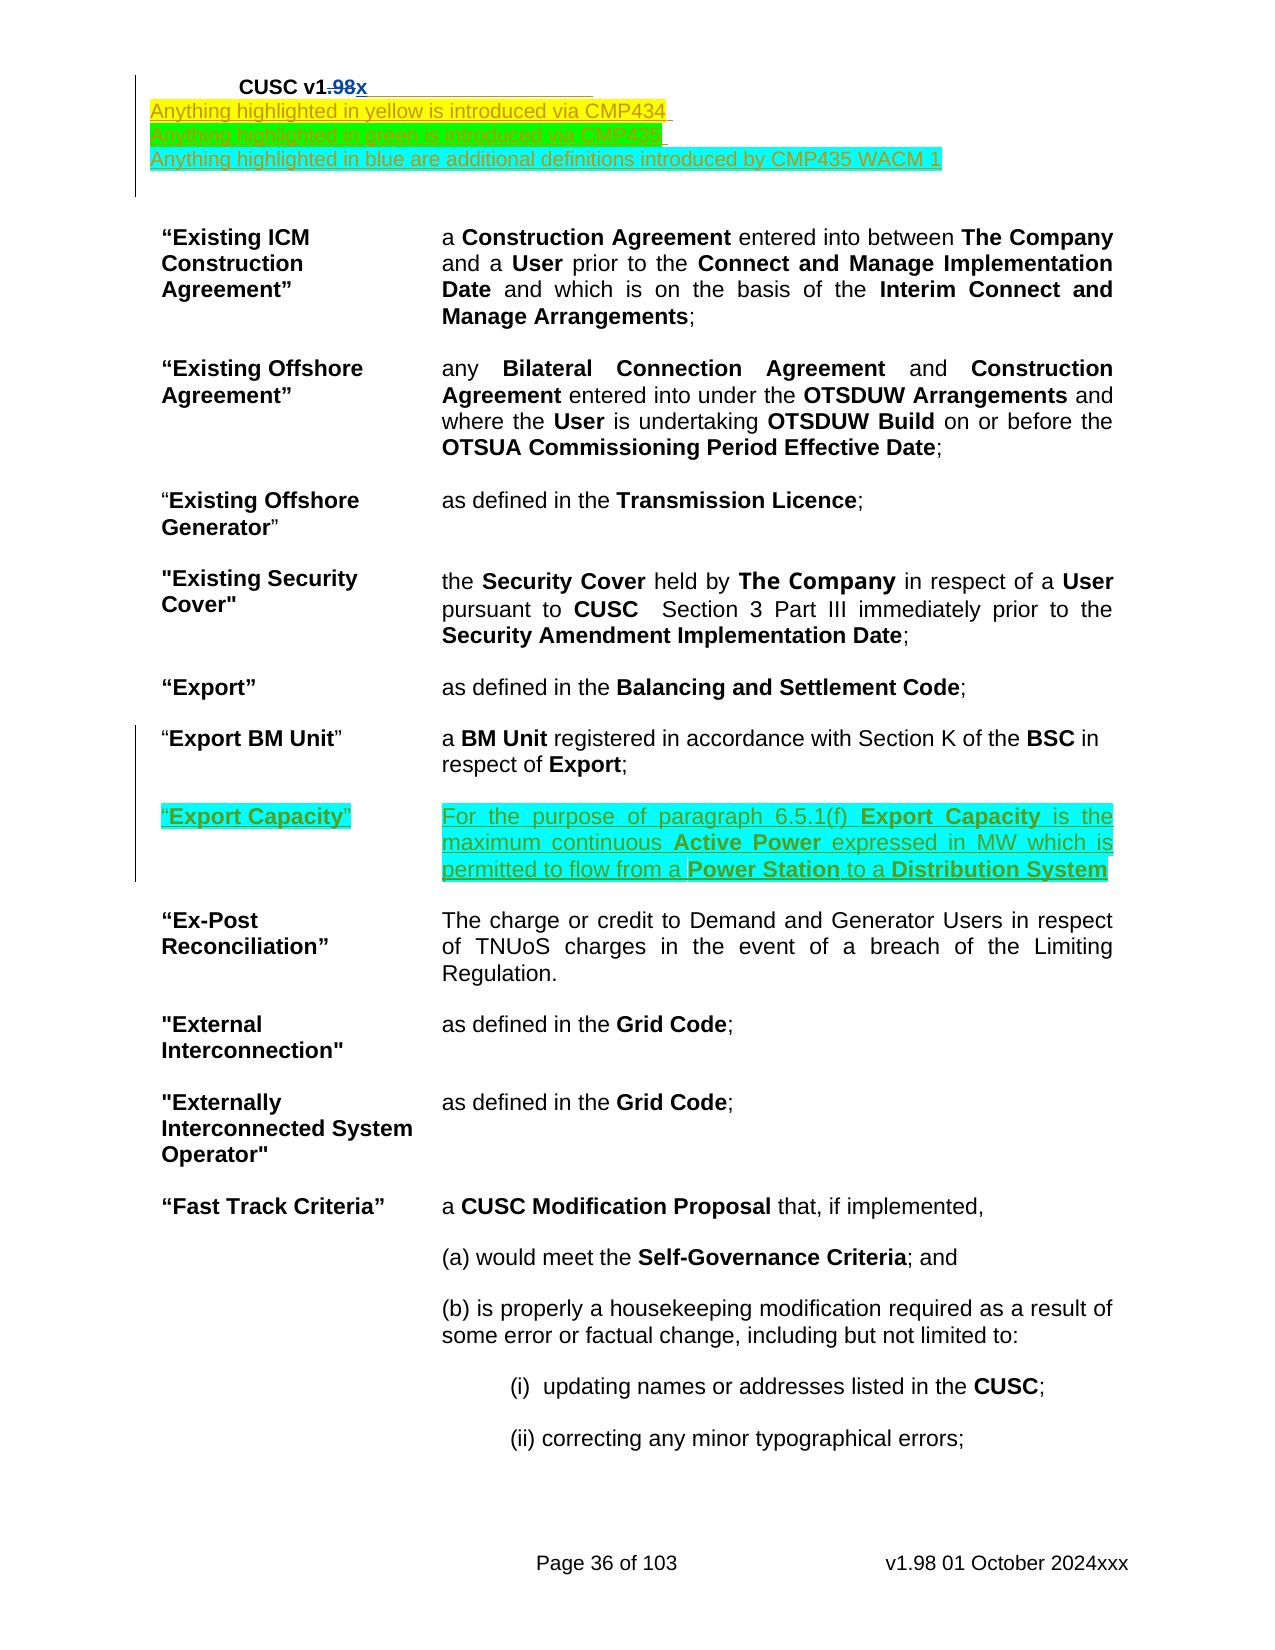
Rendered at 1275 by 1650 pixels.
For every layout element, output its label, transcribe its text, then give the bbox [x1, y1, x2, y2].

table_cell "Existing Security Cover" [150, 565, 431, 674]
table_cell any Bilateral Connection Agreement and Construction Agreement entered into under the OTSDUW Arrangements and where the User is undertaking OTSDUW Build on or before the OTSUA Commissioning Period Effective Date; [431, 355, 1124, 487]
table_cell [150, 1193, 431, 1476]
table_cell a Construction Agreement entered into between The Company and a User prior to the Connect and Manage Implementation Date and which is on the basis of the Interim Connect and Manage Arrangements; [431, 224, 1124, 355]
table_cell "Externally Interconnected System Operator" [150, 1089, 431, 1193]
table_cell "External Interconnection" [150, 1011, 431, 1089]
table_cell as defined in the Grid Code; [431, 1011, 1124, 1089]
table_cell as defined in the Transmission Licence; [431, 487, 1124, 565]
table_cell as defined in the Balancing and Settlement Code; a BM Unit registered in accordance with Section K of the BSC in respect of Export; [431, 674, 1124, 907]
table_cell The charge or credit to Demand and Generator Users in respect of TNUoS charges in the event of a breach of the Limiting Regulation. [431, 907, 1124, 1011]
table_cell “Ex-Post Reconciliation” [150, 907, 431, 1011]
table_cell the Security Cover held by The Company in respect of a User pursuant to CUSC Section 3 Part III immediately prior to the Security Amendment Implementation Date; [431, 565, 1124, 674]
table_cell “Existing Offshore Generator” [150, 487, 431, 565]
table_cell as defined in the Grid Code; [431, 1089, 1124, 1193]
table_cell “Export” “Export BM Unit” [150, 674, 431, 907]
table_cell “Existing Offshore Agreement” [150, 355, 431, 487]
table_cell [431, 1193, 1124, 1476]
table_cell “Existing ICM Construction Agreement” [150, 224, 431, 355]
